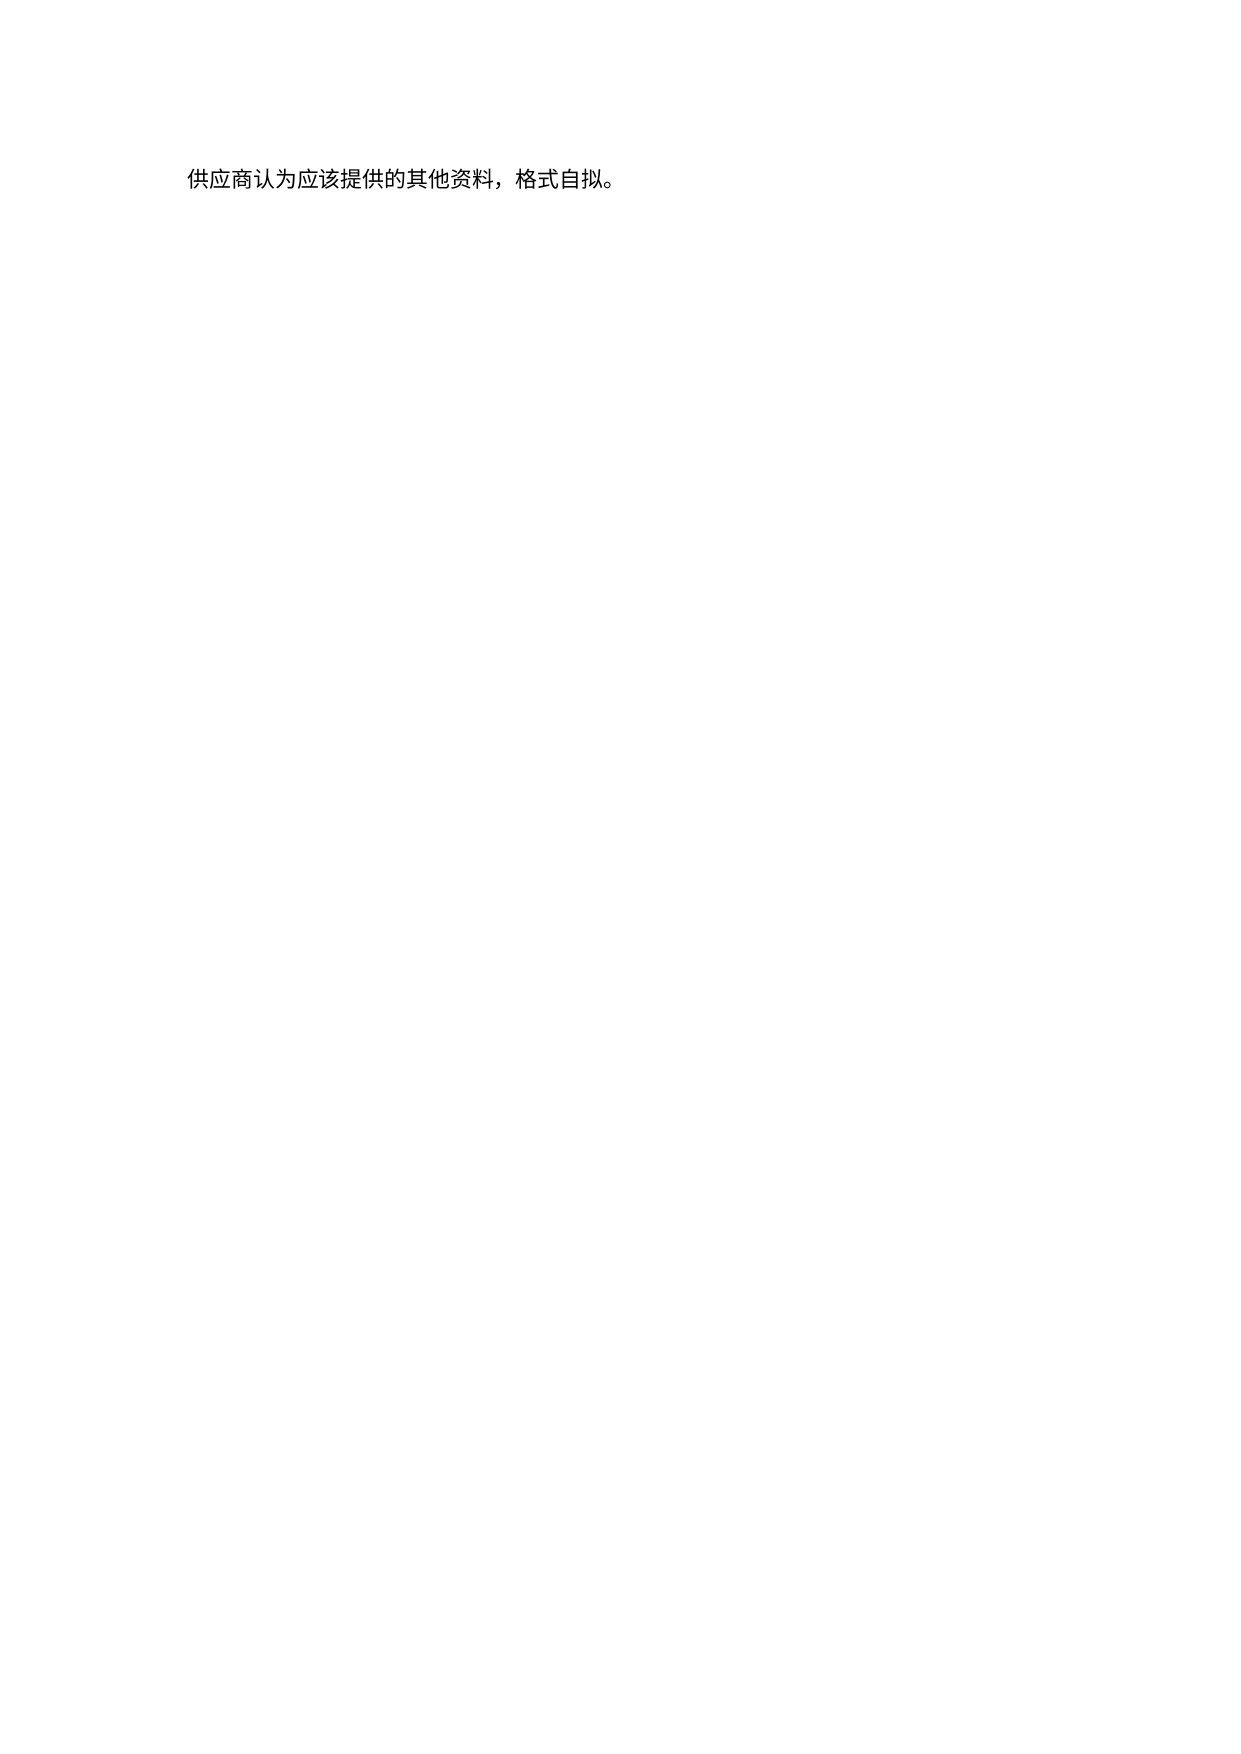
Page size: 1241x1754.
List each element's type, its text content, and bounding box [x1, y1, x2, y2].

text 供应商认为应该提供的其他资料，格式自拟。 [187, 162, 1053, 194]
